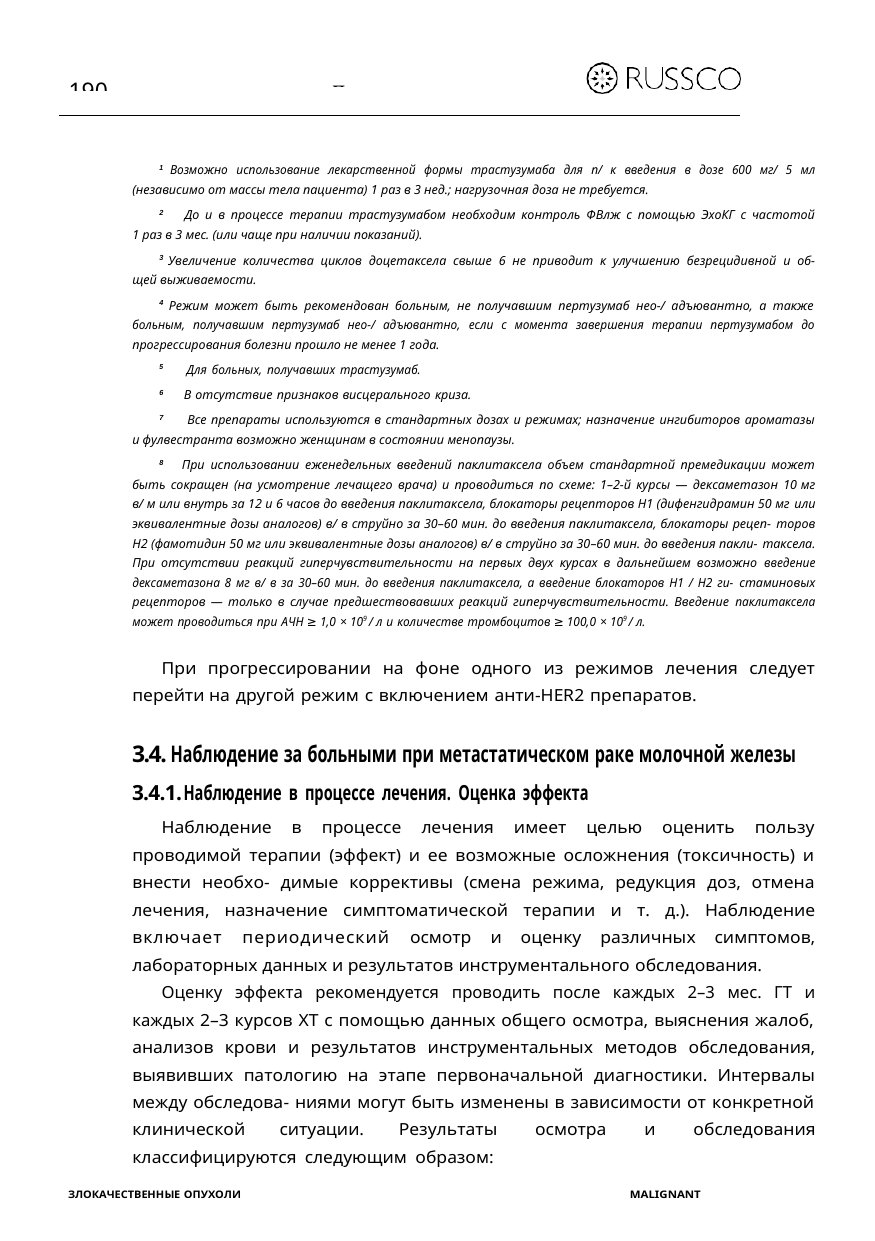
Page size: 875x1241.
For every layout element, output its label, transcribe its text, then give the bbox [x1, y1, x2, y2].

picture [665, 67, 678, 90]
text 3 Увеличение количества циклов доцетаксела свыше 6 не приводит к улучшению безрецидивной и об- щей выживаемости. [132, 252, 815, 288]
text 4 Режим может быть рекомендован больным, не получавшим пертузумаб нео-/ адъювантно, а также больным, получавшим пертузумаб нео-/ адъювантно, если с момента завершения терапии пертузумабом до прогрессирования болезни прошло не менее 1 года. [132, 297, 815, 353]
text 5 Для больных, получавших трастузумаб. [159, 361, 828, 378]
subtitle Наблюдение в процессе лечения. Оценка эффекта [132, 778, 828, 807]
text 6 В отсутствие признаков висцерального криза. [159, 386, 828, 403]
text 2 До и в процессе терапии трастузумабом необходим контроль ФВлж с помощью ЭхоКГ с частотой 1 раз в 3 мес. (или чаще при наличии показаний). [132, 206, 815, 243]
picture [681, 67, 741, 90]
picture [586, 62, 618, 94]
text При прогрессировании на фоне одного из режимов лечения следует перейти на другой режим с включением анти-HER2 препаратов. [132, 656, 815, 706]
text Наблюдение в процессе лечения имеет целью оценить пользу проводимой терапии (эффект) и ее возможные осложнения (токсичность) и внести необхо- димые коррективы (смена режима, редукция доз, отмена лечения, назначение симптоматической терапии и т. д.). Наблюдение включает периодический осмотр и оценку различных симптомов, лабораторных данных и результатов инструментального обследования. [132, 816, 815, 976]
text 1 Возможно использование лекарственной формы трастузумаба для п/ к введения в дозе 600 мг/ 5 мл (независимо от массы тела пациента) 1 раз в 3 нед.; нагрузочная доза не требуется. [132, 161, 815, 198]
subtitle Наблюдение за больными при метастатическом раке молочной железы [132, 738, 828, 769]
picture [627, 67, 663, 89]
text Оценку эффекта рекомендуется проводить после каждых 2–3 мес. ГТ и каждых 2–3 курсов ХТ с помощью данных общего осмотра, выяснения жалоб, анализов крови и результатов инструментальных методов обследования, выявивших патологию на этапе первоначальной диагностики. Интервалы между обследова- ниями могут быть изменены в зависимости от конкретной клинической ситуации. Результаты осмотра и обследования классифицируются следующим образом: [132, 981, 815, 1168]
text 8 При использовании еженедельных введений паклитаксела объем стандартной премедикации может быть сокращен (на усмотрение лечащего врача) и проводиться по схеме: 1–2-й курсы — дексаметазон 10 мг в/ м или внутрь за 12 и 6 часов до введения паклитаксела, блокаторы рецепторов H1 (дифенгидрамин 50 мг или эквивалентные дозы аналогов) в/ в струйно за 30–60 мин. до введения паклитаксела, блокаторы рецеп- торов H2 (фамотидин 50 мг или эквивалентные дозы аналогов) в/ в струйно за 30–60 мин. до введения пакли- таксела. При отсутствии реакций гиперчувствительности на первых двух курсах в дальнейшем возможно введение дексаметазона 8 мг в/ в за 30–60 мин. до введения паклитаксела, а введение блокаторов H1 / H2 ги- стаминовых рецепторов — только в случае предшествовавших реакций гиперчувствительности. Введение паклитаксела может проводиться при АЧН ≥ 1,0 × 109 / л и количестве тромбоцитов ≥ 100,0 × 109 / л. [132, 456, 815, 630]
text 7 Все препараты используются в стандартных дозах и режимах; назначение ингибиторов ароматазы и фулвестранта возможно женщинам в состоянии менопаузы. [132, 411, 815, 448]
